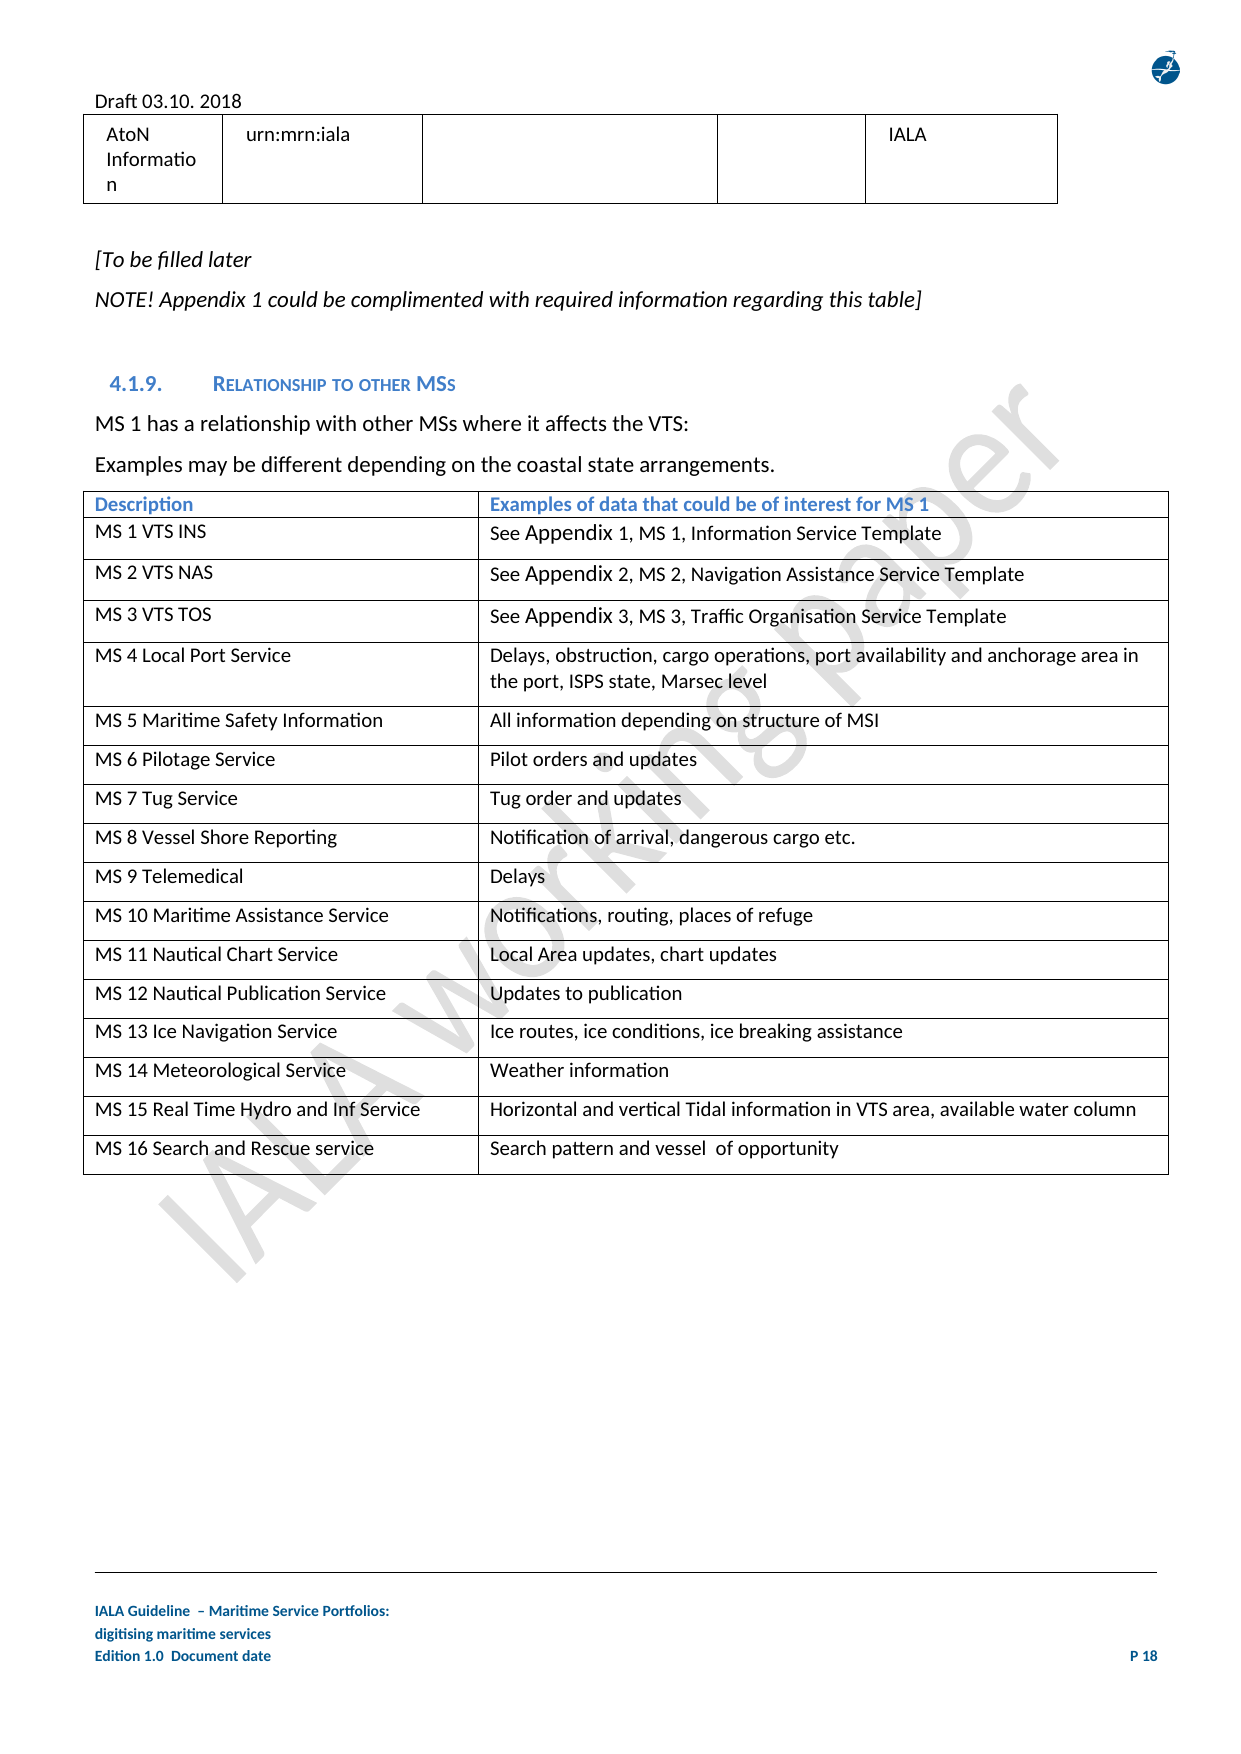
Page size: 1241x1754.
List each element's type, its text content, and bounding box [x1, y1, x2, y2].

table_cell MS 5 Maritime Safety Information [84, 707, 478, 745]
table_cell MS 1 VTS INS [84, 518, 478, 558]
table_cell Tug order and updates [479, 785, 1168, 823]
table_cell MS 11 Nautical Chart Service [84, 941, 478, 979]
table_cell MS 4 Local Port Service [84, 643, 478, 706]
picture [1120, 0, 1239, 119]
table_header Examples of data that could be of interest for MS 1 [479, 492, 1168, 517]
table_cell See Appendix 2, MS 2, Navigation Assistance Service Template [479, 560, 1168, 600]
table_cell Delays [479, 863, 1168, 901]
table_cell MS 14 Meteorological Service [84, 1058, 478, 1096]
table_cell [718, 115, 865, 203]
table_cell AtoN Information [84, 115, 222, 203]
table_cell Horizontal and vertical Tidal information in VTS area, available water column [479, 1097, 1168, 1134]
table_cell Weather information [479, 1058, 1168, 1096]
text MS 1 has a relationship with other MSs where it affects the VTS: [94, 409, 1157, 437]
table_cell Local Area updates, chart updates [479, 941, 1168, 979]
table_cell Pilot orders and updates [479, 746, 1168, 784]
table_cell Updates to publication [479, 980, 1168, 1018]
table_cell MS 6 Pilotage Service [84, 746, 478, 784]
subtitle Relationship to other MSs [109, 369, 1157, 397]
table_header Description [84, 492, 478, 517]
table_cell MS 2 VTS NAS [84, 560, 478, 600]
text NOTE! Appendix 1 could be complimented with required information regarding this table] [94, 285, 1157, 313]
text Examples may be different depending on the coastal state arrangements. [94, 450, 1157, 478]
table_cell See Appendix 1, MS 1, Information Service Template [479, 518, 1168, 558]
text [To be filled later [94, 245, 1157, 273]
table_cell MS 8 Vessel Shore Reporting [84, 824, 478, 862]
table_cell See Appendix 3, MS 3, Traffic Organisation Service Template [479, 601, 1168, 642]
table_cell MS 9 Telemedical [84, 863, 478, 901]
table_cell Notifications, routing, places of refuge [479, 902, 1168, 940]
table_cell Delays, obstruction, cargo operations, port availability and anchorage area in the port, ISPS state, Marsec level [479, 643, 1168, 706]
table_cell MS 15 Real Time Hydro and Inf Service [84, 1097, 478, 1134]
table_cell Notification of arrival, dangerous cargo etc. [479, 824, 1168, 862]
table_cell All information depending on structure of MSI [479, 707, 1168, 745]
table_cell MS 13 Ice Navigation Service [84, 1019, 478, 1057]
table_cell Ice routes, ice conditions, ice breaking assistance [479, 1019, 1168, 1057]
table_cell IALA [866, 115, 1057, 203]
table_cell Search pattern and vessel of opportunity [479, 1136, 1168, 1173]
table_cell MS 12 Nautical Publication Service [84, 980, 478, 1018]
table_cell [423, 115, 717, 203]
table_cell MS 16 Search and Rescue service [84, 1136, 478, 1173]
table_cell urn:mrn:iala [223, 115, 422, 203]
table_cell MS 3 VTS TOS [84, 601, 478, 642]
table_cell MS 7 Tug Service [84, 785, 478, 823]
table_cell MS 10 Maritime Assistance Service [84, 902, 478, 940]
